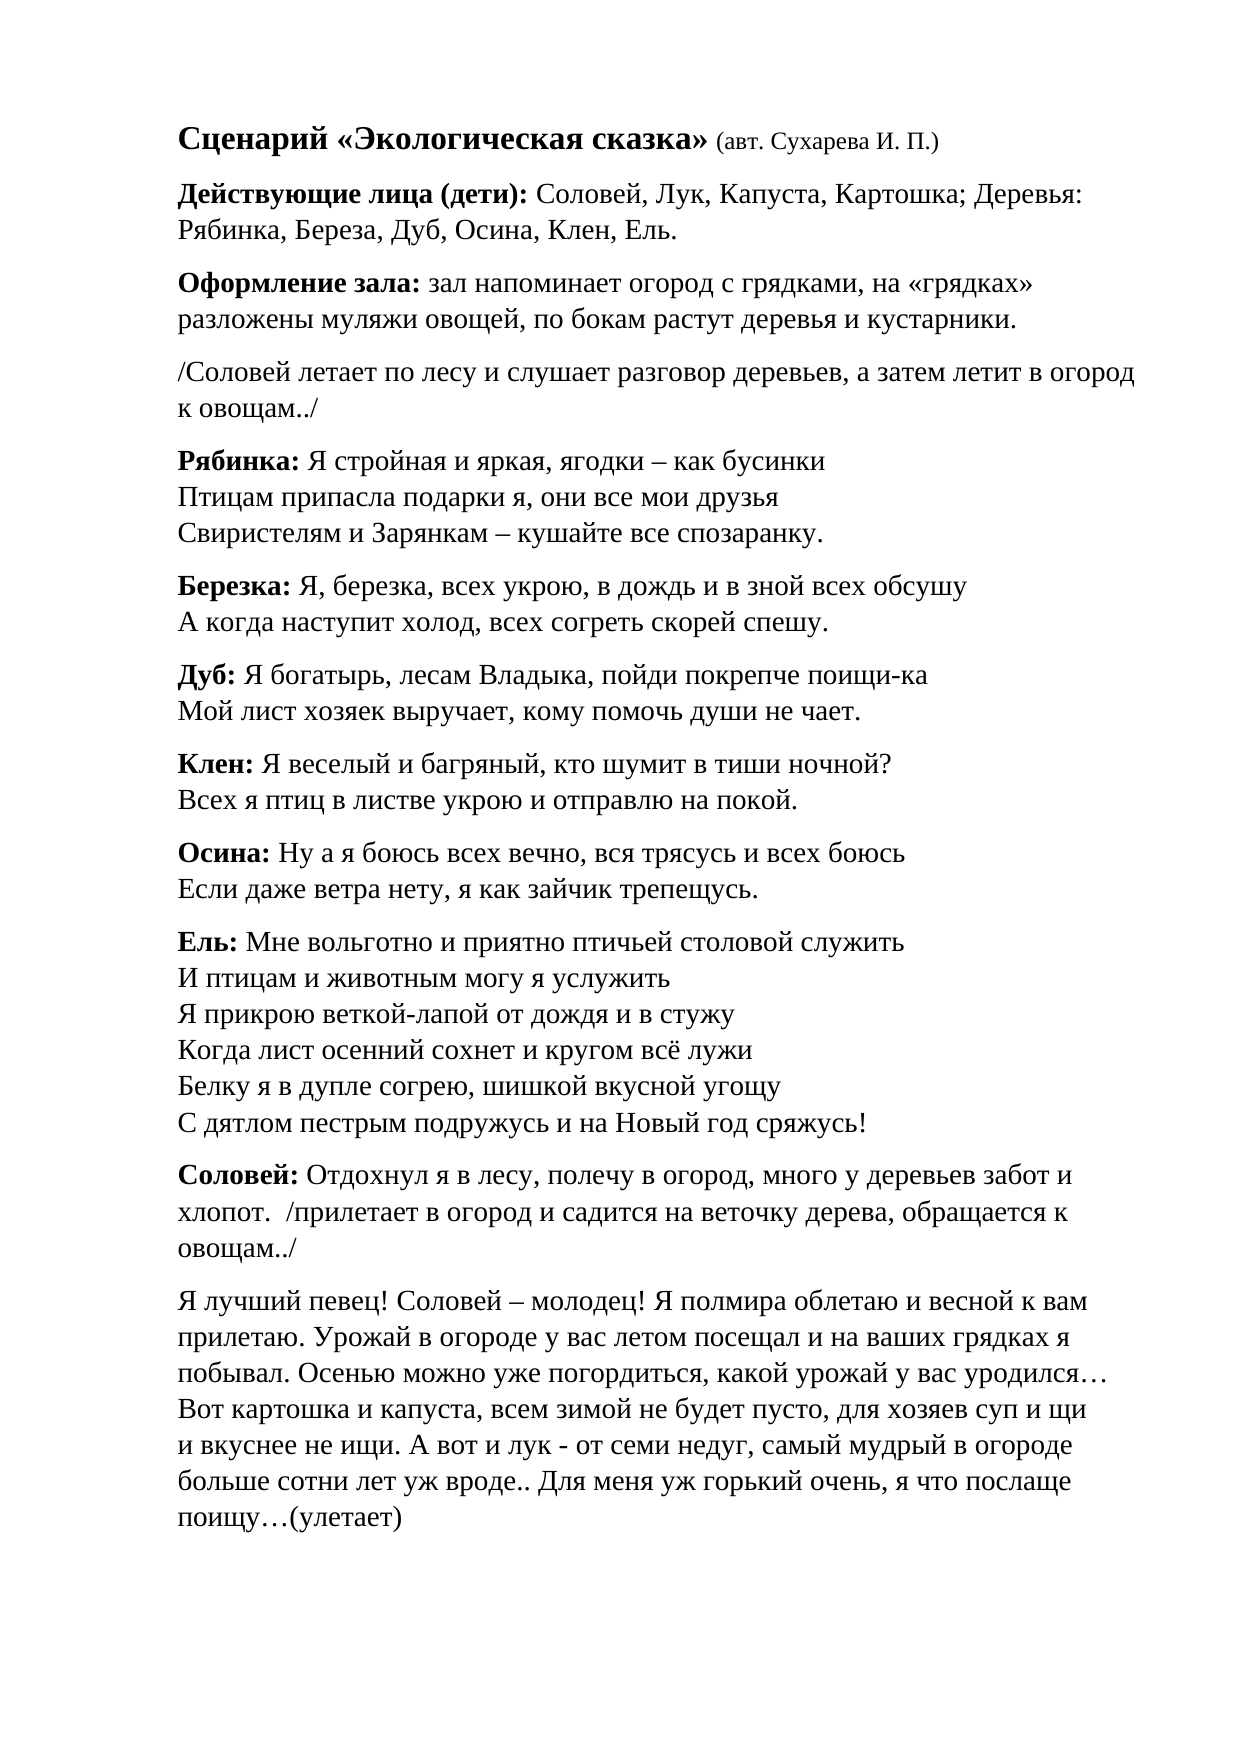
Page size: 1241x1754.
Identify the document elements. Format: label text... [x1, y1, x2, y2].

text Березка: Я, березка, всех укрою, в дождь и в зной всех обсушу А когда наступит холод, всех согреть скорей спешу. [177, 568, 1152, 638]
text Соловей: Отдохнул я в лесу, полечу в огород, много у деревьев забот и хлопот. /прилетает в огород и садится на веточку дерева, обращается к овощам../ [177, 1157, 1152, 1263]
text Клен: Я веселый и багряный, кто шумит в тиши ночной? Всех я птиц в листве укрою и отправлю на покой. [177, 746, 1152, 816]
text Ель: Мне вольготно и приятно птичьей столовой служить И птицам и животным могу я услужить Я прикрою веткой-лапой от дождя и в стужу Когда лист осенний сохнет и кругом всё лужи Белку я в дупле согрею, шишкой вкусной угощу С дятлом пестрым подружусь и на Новый год сряжусь! [177, 924, 1152, 1138]
text Я лучший певец! Соловей – молодец! Я полмира облетаю и весной к вам прилетаю. Урожай в огороде у вас летом посещал и на ваших грядках я побывал. Осенью можно уже погордиться, какой урожай у вас уродился… Вот картошка и капуста, всем зимой не будет пусто, для хозяев суп и щи и вкуснее не ищи. А вот и лук - от семи недуг, самый мудрый в огороде больше сотни лет уж вроде.. Для меня уж горький очень, я что послаще поищу…(улетает) [177, 1283, 1152, 1533]
text Оформление зала: зал напоминает огород с грядками, на «грядках» разложены муляжи овощей, по бокам растут деревья и кустарники. [177, 265, 1152, 335]
text Осина: Ну а я боюсь всех вечно, вся трясусь и всех боюсь Если даже ветра нету, я как зайчик трепещусь. [177, 835, 1152, 905]
text Действующие лица (дети): Соловей, Лук, Капуста, Картошка; Деревья: Рябинка, Береза, Дуб, Осина, Клен, Ель. [177, 176, 1152, 246]
text Сценарий «Экологическая сказка» (авт. Сухарева И. П.) [177, 118, 1152, 156]
text /Соловей летает по лесу и слушает разговор деревьев, а затем летит в огород к овощам../ [177, 354, 1152, 424]
text Дуб: Я богатырь, лесам Владыка, пойди покрепче поищи-ка Мой лист хозяек выручает, кому помочь души не чает. [177, 657, 1152, 727]
text Рябинка: Я стройная и яркая, ягодки – как бусинки Птицам припасла подарки я, они все мои друзья Свиристелям и Зарянкам – кушайте все спозаранку. [177, 443, 1152, 549]
